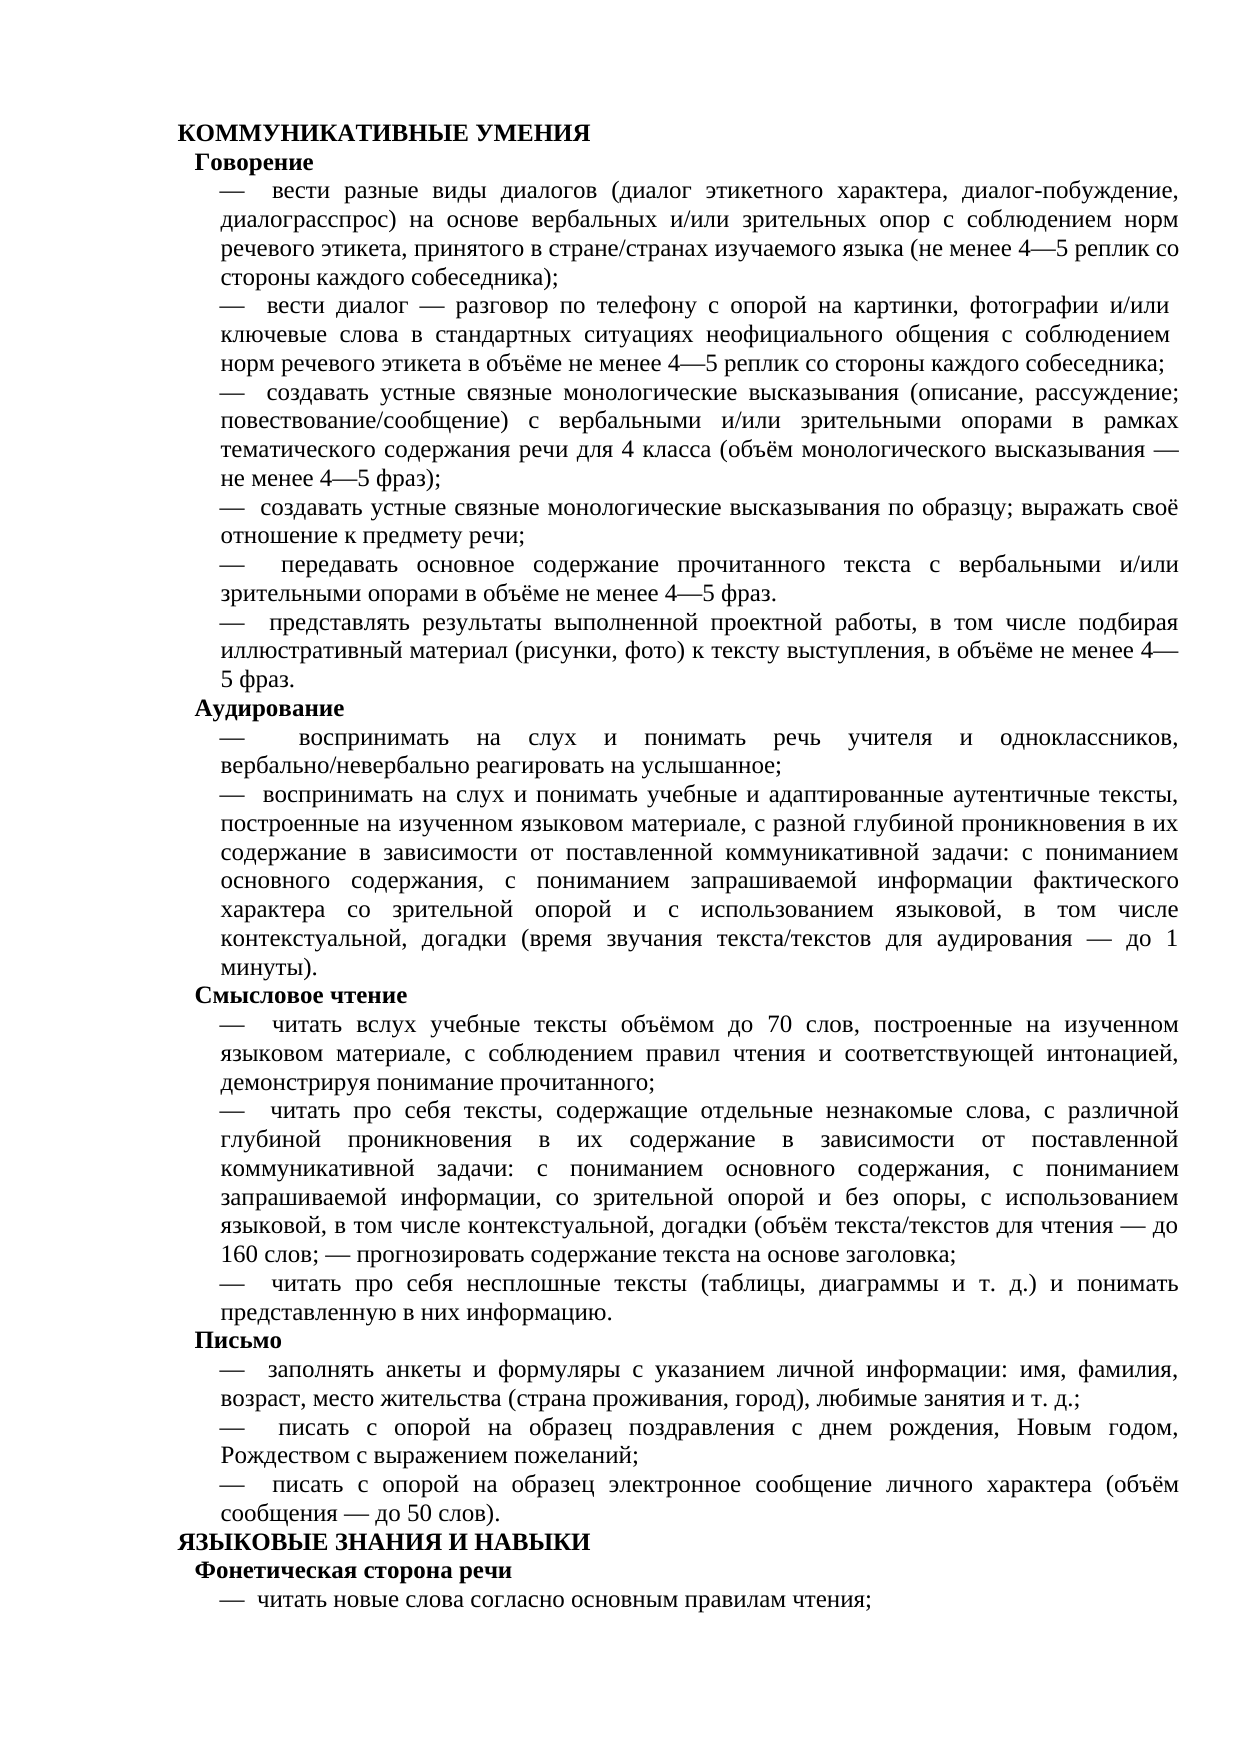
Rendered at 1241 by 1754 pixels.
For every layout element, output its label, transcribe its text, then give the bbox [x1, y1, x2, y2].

text Письмо [194, 1326, 1181, 1354]
text — читать про себя тексты, содержащие отдельные незнакомые слова, с различной глубиной проникновения в их содержание в зависимости от поставленной коммуникативной задачи: с пониманием основного содержания, с пониманием запрашиваемой информации, со зрительной опорой и без опоры, с использованием языковой, в том числе контекстуальной, догадки (объём текста/текстов для чтения — до 160 слов; — прогнозировать содержание текста на основе заголовка; [219, 1096, 1180, 1268]
text Смысловое чтение [194, 981, 1181, 1009]
text — создавать устные связные монологические высказывания (описание, рассуждение; повествование/сообщение) с вербальными и/или зрительными опорами в рамках тематического содержания речи для 4 класса (объём монологического высказывания — не менее 4—5 фраз); [219, 377, 1180, 492]
text — читать про себя несплошные тексты (таблицы, диаграммы и т. д.) и понимать представленную в них информацию. [219, 1268, 1180, 1326]
text — читать новые слова согласно основным правилам чтения; [219, 1584, 1180, 1613]
text Аудирование [194, 693, 1181, 722]
text — передавать основное содержание прочитанного текста с вербальными и/или зрительными опорами в объёме не менее 4—5 фраз. [219, 549, 1180, 607]
text — представлять результаты выполненной проектной работы, в том числе подбирая иллюстративный материал (рисунки, фото) к тексту выступления, в объёме не менее 4—5 фраз. [219, 607, 1180, 693]
text — создавать устные связные монологические высказывания по образцу; выражать своё отношение к предмету речи; [219, 492, 1180, 549]
text — вести диалог — разговор по телефону с опорой на картинки, фотографии и/или ключевые слова в стандартных ситуациях неофициального общения с соблюдением норм речевого этикета в объёме не менее 4—5 реплик со стороны каждого собеседника; [219, 291, 1171, 377]
text Фонетическая сторона речи [194, 1556, 1181, 1584]
text КОММУНИКАТИВНЫЕ УМЕНИЯ [177, 118, 1181, 147]
text Говорение [194, 147, 1181, 176]
text — писать с опорой на образец поздравления с днем рождения, Новым годом, Рождеством с выражением пожеланий; [219, 1412, 1180, 1469]
text — заполнять анкеты и формуляры с указанием личной информации: имя, фамилия, возраст, место жительства (страна проживания, город), любимые занятия и т. д.; [219, 1354, 1180, 1412]
text — писать с опорой на образец электронное сообщение личного характера (объём сообщения — до 50 слов). [219, 1469, 1180, 1527]
text — воспринимать на слух и понимать речь учителя и одноклассников, вербально/невербально реагировать на услышанное; [219, 722, 1180, 779]
text — воспринимать на слух и понимать учебные и адаптированные аутентичные тексты, построенные на изученном языковом материале, с разной глубиной проникновения в их содержание в зависимости от поставленной коммуникативной задачи: с пониманием основного содержания, с пониманием запрашиваемой информации фактического характера со зрительной опорой и с использованием языковой, в том числе контекстуальной, догадки (время звучания текста/текстов для аудирования — до 1 минуты). [219, 779, 1180, 981]
text — читать вслух учебные тексты объёмом до 70 слов, построенные на изученном языковом материале, с соблюдением правил чтения и соответствующей интонацией, демонстрируя понимание прочитанного; [219, 1009, 1180, 1096]
text — вести разные виды диалогов (диалог этикетного характера, диалог-побуждение, диалограсспрос) на основе вербальных и/или зрительных опор с соблюдением норм речевого этикета, принятого в стране/странах изучаемого языка (не менее 4—5 реплик со стороны каждого собеседника); [219, 176, 1180, 291]
text ЯЗЫКОВЫЕ ЗНАНИЯ И НАВЫКИ [177, 1527, 1181, 1556]
